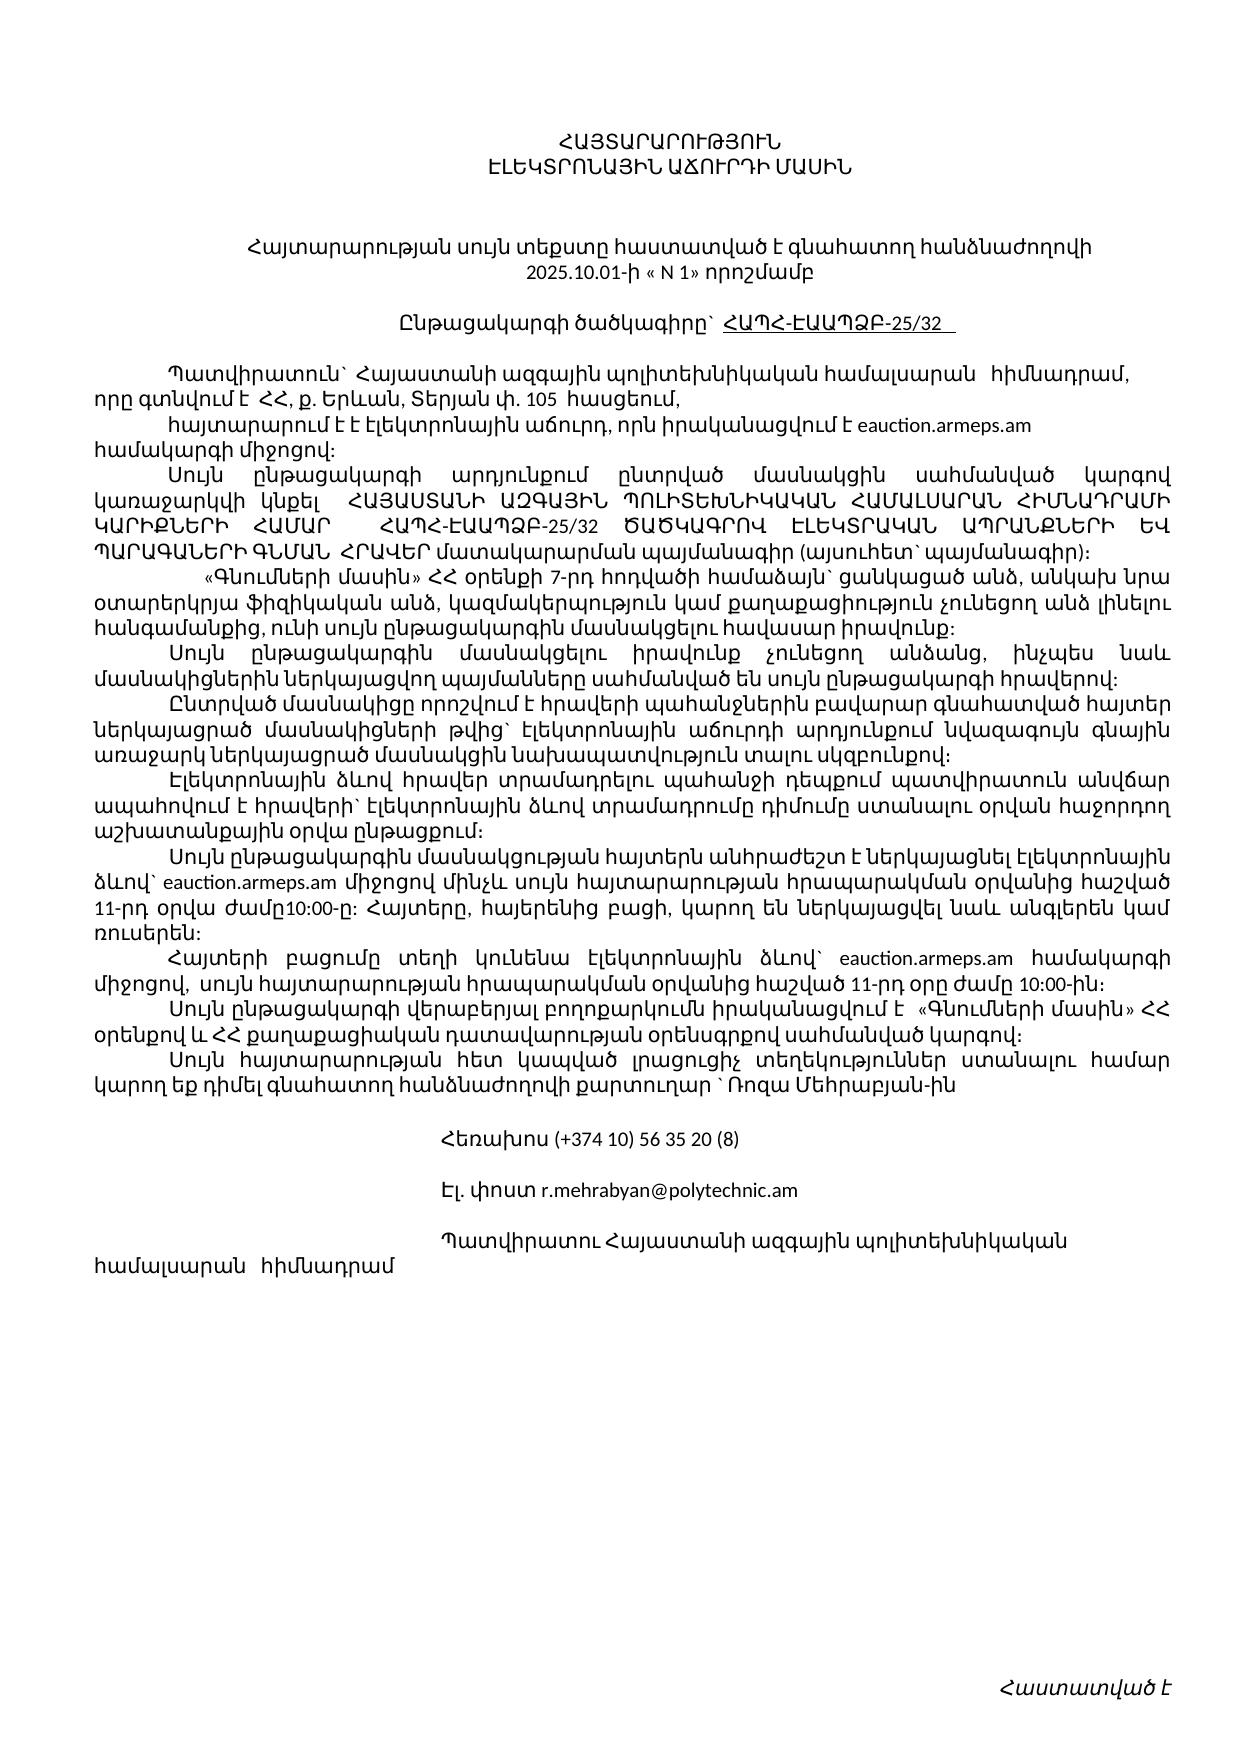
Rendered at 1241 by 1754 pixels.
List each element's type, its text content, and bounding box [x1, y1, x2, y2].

text ՀԱՅՏԱՐԱՐՈՒԹՅՈՒՆ [94, 129, 1171, 154]
text Սույն ընթացակարգին մասնակցության հայտերն անհրաժեշտ է ներկայացնել էլեկտրոնային ձևով` eauction.armeps.am միջոցով մինչև սույն հայտարարության հրապարակման օրվանից հաշված 11-րդ օրվա ժամը10:00-ը: Հայտերը, հայերենից բացի, կարող են ներկայացվել նաև անգլերեն կամ ռուսերեն: [94, 844, 1171, 946]
text Հայտերի բացումը տեղի կունենա էլեկտրոնային ձևով` eauction.armeps.am համակարգի միջոցով, սույն հայտարարության հրապարակման օրվանից հաշված 11-րդ օրը ժամը 10:00-ին։ [94, 946, 1171, 996]
text Ընտրված մասնակիցը որոշվում է հրավերի պահանջներին բավարար գնահատված հայտեր ներկայացրած մասնակիցների թվից` էլեկտրոնային աճուրդի արդյունքում նվազագույն գնային առաջարկ ներկայացրած մասնակցին նախապատվություն տալու սկզբունքով։ [94, 691, 1171, 768]
text ԷԼԵԿՏՐՈՆԱՅԻՆ ԱՃՈՒՐԴԻ ՄԱՍԻՆ [94, 154, 1171, 180]
text Էլ. փոստ r.mehrabyan@polytechnic.am [94, 1177, 1171, 1203]
text Սույն հայտարարության հետ կապված լրացուցիչ տեղեկություններ ստանալու համար կարող եք դիմել գնահատող հանձնաժողովի քարտուղար ` Ռոզա Մեհրաբյան-ին [94, 1047, 1171, 1098]
text Ընթացակարգի ծածկագիրը` ՀԱՊՀ-ԷԱԱՊՁԲ-25/32 [94, 310, 1171, 336]
text Պատվիրատու Հայաստանի ազգային պոլիտեխնիկական համալսարան հիմնադրամ [94, 1228, 1171, 1279]
text Սույն ընթացակարգին մասնակցելու իրավունք չունեցող անձանց, ինչպես նաև մասնակիցներին ներկայացվող պայմանները սահմանված են սույն ընթացակարգի հրավերով: [94, 641, 1171, 691]
text Սույն ընթացակարգի վերաբերյալ բողոքարկումն իրականացվում է «Գնումների մասին» ՀՀ օրենքով և ՀՀ քաղաքացիական դատավարության օրենսգրքով սահմանված կարգով։ [94, 996, 1171, 1047]
text Սույն ընթացակարգի արդյունքում ընտրված մասնակցին սահմանված կարգով կառաջարկվի կնքել ՀԱՅԱՍՏԱՆԻ ԱԶԳԱՅԻՆ ՊՈԼԻՏԵԽՆԻԿԱԿԱՆ ՀԱՄԱԼՍԱՐԱՆ ՀԻՄՆԱԴՐԱՄԻ ԿԱՐԻՔՆԵՐԻ ՀԱՄԱՐ ՀԱՊՀ-ԷԱԱՊՁԲ-25/32 ԾԱԾԿԱԳՐՈՎ ԷԼԵԿՏՐԱԿԱՆ ԱՊՐԱՆՔՆԵՐԻ ԵՎ ՊԱՐԱԳԱՆԵՐԻ ԳՆՄԱՆ ՀՐԱՎԵՐ մատակարարման պայմանագիր (այսուհետ` պայմանագիր)։ [94, 463, 1171, 564]
text Հայտարարության սույն տեքստը հաստատված է գնահատող հանձնաժողովի [94, 234, 1171, 259]
text Հաստատված է [94, 1675, 1171, 1701]
text Պատվիրատուն` Հայաստանի ազգային պոլիտեխնիկական համալսարան հիմնադրամ, որը գտնվում է ՀՀ, ք. Երևան, Տերյան փ. 105 հասցեում, [94, 361, 1171, 412]
text «Գնումների մասին» ՀՀ օրենքի 7-րդ հոդվածի համաձայն` ցանկացած անձ, անկախ նրա օտարերկրյա ֆիզիկական անձ, կազմակերպություն կամ քաղաքացիություն չունեցող անձ լինելու հանգամանքից, ունի սույն ընթացակարգին մասնակցելու հավասար իրավունք: [94, 564, 1171, 641]
text 2025.10.01 -ի « N 1» որոշմամբ [94, 259, 1171, 285]
text հայտարարում է է էլեկտրոնային աճուրդ, որն իրականացվում է eauction.armeps.am համակարգի միջոցով: [94, 412, 1171, 463]
text Էլեկտրոնային ձևով հրավեր տրամադրելու պահանջի դեպքում պատվիրատուն անվճար ապահովում է հրավերի` էլեկտրոնային ձևով տրամադրումը դիմումը ստանալու օրվան հաջորդող աշխատանքային օրվա ընթացքում։ [94, 768, 1171, 844]
text Հեռախոս (+374 10) 56 35 20 (8) [94, 1126, 1171, 1152]
